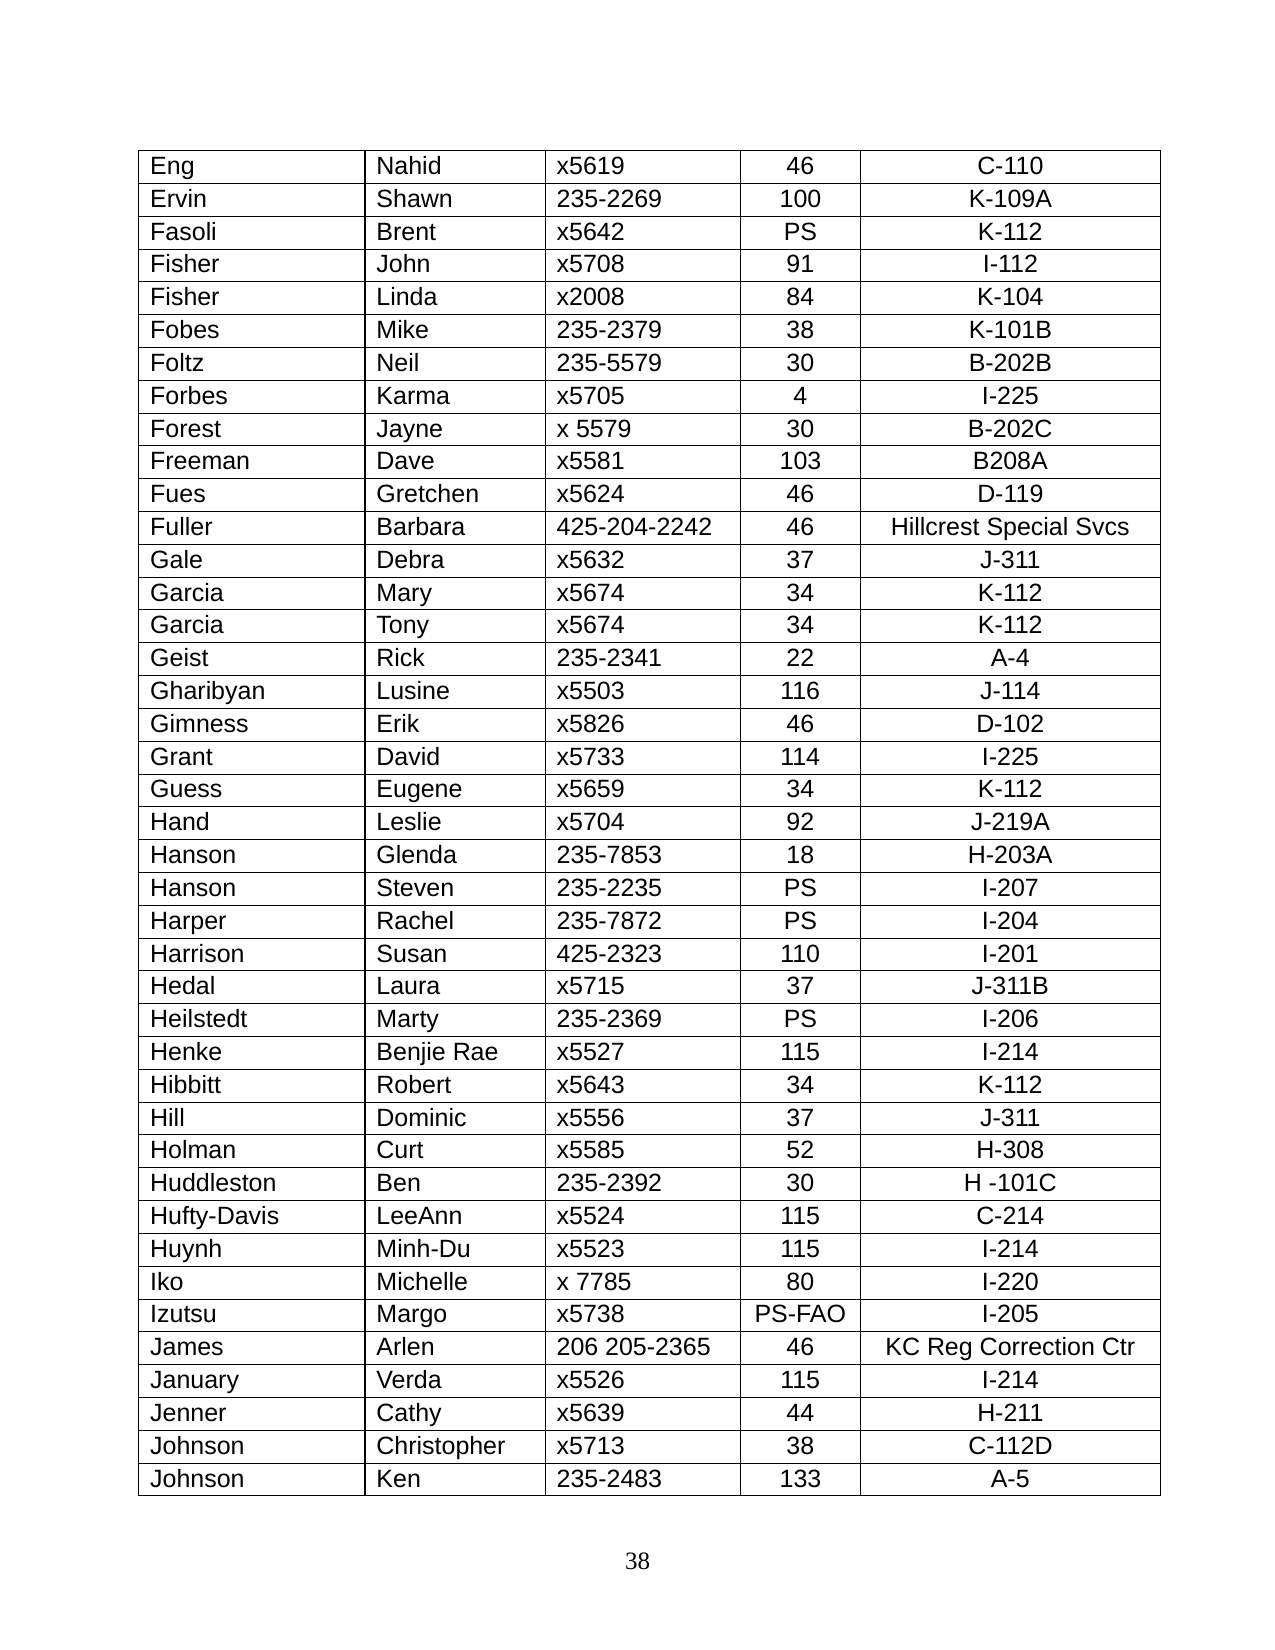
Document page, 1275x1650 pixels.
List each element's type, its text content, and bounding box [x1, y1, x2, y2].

table_cell 34 [741, 1070, 860, 1102]
table_cell PS [741, 1004, 860, 1036]
table_cell 235-5579 [546, 348, 740, 380]
table_cell Hill [139, 1103, 364, 1134]
table_cell Iko [139, 1267, 364, 1298]
table_cell Geist [139, 643, 364, 675]
table_cell x5715 [546, 971, 740, 1003]
table_cell 46 [741, 479, 860, 511]
table_cell 235-7872 [546, 906, 740, 937]
table_cell Verda [366, 1365, 545, 1397]
table_cell Arlen [366, 1332, 545, 1364]
table_cell 38 [741, 1431, 860, 1462]
table_cell Garcia [139, 610, 364, 642]
table_cell PS [741, 873, 860, 905]
table_cell Garcia [139, 578, 364, 609]
table_cell x5523 [546, 1234, 740, 1266]
table_cell x5674 [546, 610, 740, 642]
table_cell x5526 [546, 1365, 740, 1397]
table_cell x5826 [546, 709, 740, 741]
table_cell 46 [741, 512, 860, 544]
table_cell Karma [366, 381, 545, 412]
table_cell Hufty-Davis [139, 1201, 364, 1233]
table_cell PS [741, 906, 860, 937]
table_cell January [139, 1365, 364, 1397]
table_cell 91 [741, 250, 860, 281]
table_cell Hanson [139, 873, 364, 905]
table_cell A-5 [861, 1464, 1160, 1495]
table_cell 37 [741, 545, 860, 577]
table_cell J-114 [861, 676, 1160, 708]
table_cell Barbara [366, 512, 545, 544]
table_cell x 7785 [546, 1267, 740, 1298]
table_cell Fasoli [139, 217, 364, 248]
table_cell H-211 [861, 1398, 1160, 1430]
table_cell Mike [366, 315, 545, 347]
table_cell 84 [741, 282, 860, 314]
table_cell Gharibyan [139, 676, 364, 708]
table_cell I-214 [861, 1234, 1160, 1266]
table_cell 80 [741, 1267, 860, 1298]
table_cell 235-2369 [546, 1004, 740, 1036]
table_cell Benjie Rae [366, 1037, 545, 1069]
table_cell 115 [741, 1234, 860, 1266]
table_cell [139, 939, 364, 970]
table_cell Marty [366, 1004, 545, 1036]
table_cell Foltz [139, 348, 364, 380]
table_cell Mary [366, 578, 545, 609]
table_cell H-308 [861, 1135, 1160, 1167]
table_cell Ken [366, 1464, 545, 1495]
table_cell Forbes [139, 381, 364, 412]
table_cell I-207 [861, 873, 1160, 905]
table_cell x5659 [546, 775, 740, 806]
table_cell x5705 [546, 381, 740, 412]
table_cell 100 [741, 184, 860, 216]
table_cell B-202B [861, 348, 1160, 380]
table_cell 235-2235 [546, 873, 740, 905]
table_cell I-220 [861, 1267, 1160, 1298]
table_cell James [139, 1332, 364, 1364]
table_cell I-214 [861, 1365, 1160, 1397]
table_cell I-225 [861, 381, 1160, 412]
table_cell 34 [741, 775, 860, 806]
table_cell 30 [741, 348, 860, 380]
table_cell PS-FAO [741, 1300, 860, 1331]
table_cell Shawn [366, 184, 545, 216]
table_cell 46 [741, 151, 860, 183]
table_cell 235-2392 [546, 1168, 740, 1200]
table_cell x5503 [546, 676, 740, 708]
table_cell K-109A [861, 184, 1160, 216]
table_cell J-311B [861, 971, 1160, 1003]
table_cell 133 [741, 1464, 860, 1495]
table_cell x5704 [546, 807, 740, 839]
table_cell Steven [366, 873, 545, 905]
table_cell Huynh [139, 1234, 364, 1266]
table_cell 116 [741, 676, 860, 708]
table_cell I-112 [861, 250, 1160, 281]
table_cell Robert [366, 1070, 545, 1102]
table_cell A-4 [861, 643, 1160, 675]
table_cell Linda [366, 282, 545, 314]
table_cell Cathy [366, 1398, 545, 1430]
table_cell Dominic [366, 1103, 545, 1134]
table_cell Margo [366, 1300, 545, 1331]
table_cell [366, 775, 545, 806]
table_cell 37 [741, 971, 860, 1003]
table_cell I-206 [861, 1004, 1160, 1036]
table_cell 115 [741, 1365, 860, 1397]
table_cell 235-2269 [546, 184, 740, 216]
table_cell Fobes [139, 315, 364, 347]
table_cell Dave [366, 446, 545, 478]
table_cell Johnson [139, 1431, 364, 1462]
table_cell Henke [139, 1037, 364, 1069]
table_cell C-214 [861, 1201, 1160, 1233]
table_cell Johnson [139, 1464, 364, 1495]
table_cell K-112 [861, 775, 1160, 806]
table_cell Curt [366, 1135, 545, 1167]
table_cell 46 [741, 709, 860, 741]
table_cell Michelle [366, 1267, 545, 1298]
table_cell 34 [741, 610, 860, 642]
table_cell D-102 [861, 709, 1160, 741]
table_cell x5585 [546, 1135, 740, 1167]
table_cell Jenner [139, 1398, 364, 1430]
table_cell x5642 [546, 217, 740, 248]
table_cell Harper [139, 906, 364, 937]
table_cell J-219A [861, 807, 1160, 839]
table_cell Hillcrest Special Svcs [861, 512, 1160, 544]
table_cell Guess [139, 775, 364, 806]
table_cell 44 [741, 1398, 860, 1430]
table_cell 114 [741, 742, 860, 773]
table_cell 206 205-2365 [546, 1332, 740, 1364]
table_cell K-112 [861, 610, 1160, 642]
table_cell x5733 [546, 742, 740, 773]
table_cell I-205 [861, 1300, 1160, 1331]
table_cell 4 [741, 381, 860, 412]
table_cell C-112D [861, 1431, 1160, 1462]
table_cell Fues [139, 479, 364, 511]
table_cell 92 [741, 807, 860, 839]
table_cell x 5579 [546, 414, 740, 445]
table_cell 46 [741, 1332, 860, 1364]
table_cell 425-2323 [546, 939, 740, 970]
table_cell x5556 [546, 1103, 740, 1134]
table_cell x5639 [546, 1398, 740, 1430]
table_cell 38 [741, 315, 860, 347]
table_cell 37 [741, 1103, 860, 1134]
table_cell 425-204-2242 [546, 512, 740, 544]
table_cell 115 [741, 1201, 860, 1233]
table_cell 235-2341 [546, 643, 740, 675]
table_cell Hanson [139, 840, 364, 872]
table_cell Tony [366, 610, 545, 642]
table_cell J-311 [861, 545, 1160, 577]
table_cell x5632 [546, 545, 740, 577]
table_cell H -101C [861, 1168, 1160, 1200]
table_cell I-204 [861, 906, 1160, 937]
table_cell I-225 [861, 742, 1160, 773]
table_cell 22 [741, 643, 860, 675]
table_cell x5581 [546, 446, 740, 478]
table_cell Christopher [366, 1431, 545, 1462]
table_cell Hand [139, 807, 364, 839]
table_cell Susan [366, 939, 545, 970]
table_cell Fisher [139, 282, 364, 314]
table_cell Grant [139, 742, 364, 773]
table_cell Holman [139, 1135, 364, 1167]
table_cell Brent [366, 217, 545, 248]
table_cell x5674 [546, 578, 740, 609]
table_cell 235-7853 [546, 840, 740, 872]
table_cell C-110 [861, 151, 1160, 183]
table_cell Erik [366, 709, 545, 741]
table_cell 103 [741, 446, 860, 478]
table_cell K-104 [861, 282, 1160, 314]
table_cell J-311 [861, 1103, 1160, 1134]
table_cell x5619 [546, 151, 740, 183]
table_cell Minh-Du [366, 1234, 545, 1266]
table_cell K-112 [861, 578, 1160, 609]
table_cell Forest [139, 414, 364, 445]
table_cell x5524 [546, 1201, 740, 1233]
table_cell Eng [139, 151, 364, 183]
table_cell Heilstedt [139, 1004, 364, 1036]
table_cell H-203A [861, 840, 1160, 872]
table_cell Ervin [139, 184, 364, 216]
table_cell Izutsu [139, 1300, 364, 1331]
table_cell K-112 [861, 217, 1160, 248]
table_cell Fuller [139, 512, 364, 544]
table_cell David [366, 742, 545, 773]
table_cell x5738 [546, 1300, 740, 1331]
table_cell Rachel [366, 906, 545, 937]
table_cell 30 [741, 1168, 860, 1200]
table_cell B208A [861, 446, 1160, 478]
table_cell 30 [741, 414, 860, 445]
table_cell I-201 [861, 939, 1160, 970]
table_cell LeeAnn [366, 1201, 545, 1233]
table_cell x5527 [546, 1037, 740, 1069]
table_cell 115 [741, 1037, 860, 1069]
table_cell x5643 [546, 1070, 740, 1102]
table_cell x5708 [546, 250, 740, 281]
table_cell Ben [366, 1168, 545, 1200]
table_cell Gimness [139, 709, 364, 741]
table_cell Hibbitt [139, 1070, 364, 1102]
table_cell Leslie [366, 807, 545, 839]
table_cell D-119 [861, 479, 1160, 511]
table_cell K-112 [861, 1070, 1160, 1102]
table_cell Hedal [139, 971, 364, 1003]
table_cell PS [741, 217, 860, 248]
table_cell KC Reg Correction Ctr [861, 1332, 1160, 1364]
table_cell Lusine [366, 676, 545, 708]
table_cell x2008 [546, 282, 740, 314]
table_cell x5713 [546, 1431, 740, 1462]
table_cell Glenda [366, 840, 545, 872]
table_cell Rick [366, 643, 545, 675]
table_cell Neil [366, 348, 545, 380]
table_cell 34 [741, 578, 860, 609]
table_cell Jayne [366, 414, 545, 445]
table_cell Nahid [366, 151, 545, 183]
table_cell Fisher [139, 250, 364, 281]
table_cell Debra [366, 545, 545, 577]
table_cell Laura [366, 971, 545, 1003]
table_cell 110 [741, 939, 860, 970]
table_cell Gale [139, 545, 364, 577]
table_cell 52 [741, 1135, 860, 1167]
table_cell Gretchen [366, 479, 545, 511]
table_cell 235-2483 [546, 1464, 740, 1495]
table_cell 18 [741, 840, 860, 872]
table_cell x5624 [546, 479, 740, 511]
table_cell 235-2379 [546, 315, 740, 347]
table_cell Huddleston [139, 1168, 364, 1200]
table_cell Freeman [139, 446, 364, 478]
table_cell K-101B [861, 315, 1160, 347]
table_cell John [366, 250, 545, 281]
table_cell B-202C [861, 414, 1160, 445]
table_cell I-214 [861, 1037, 1160, 1069]
